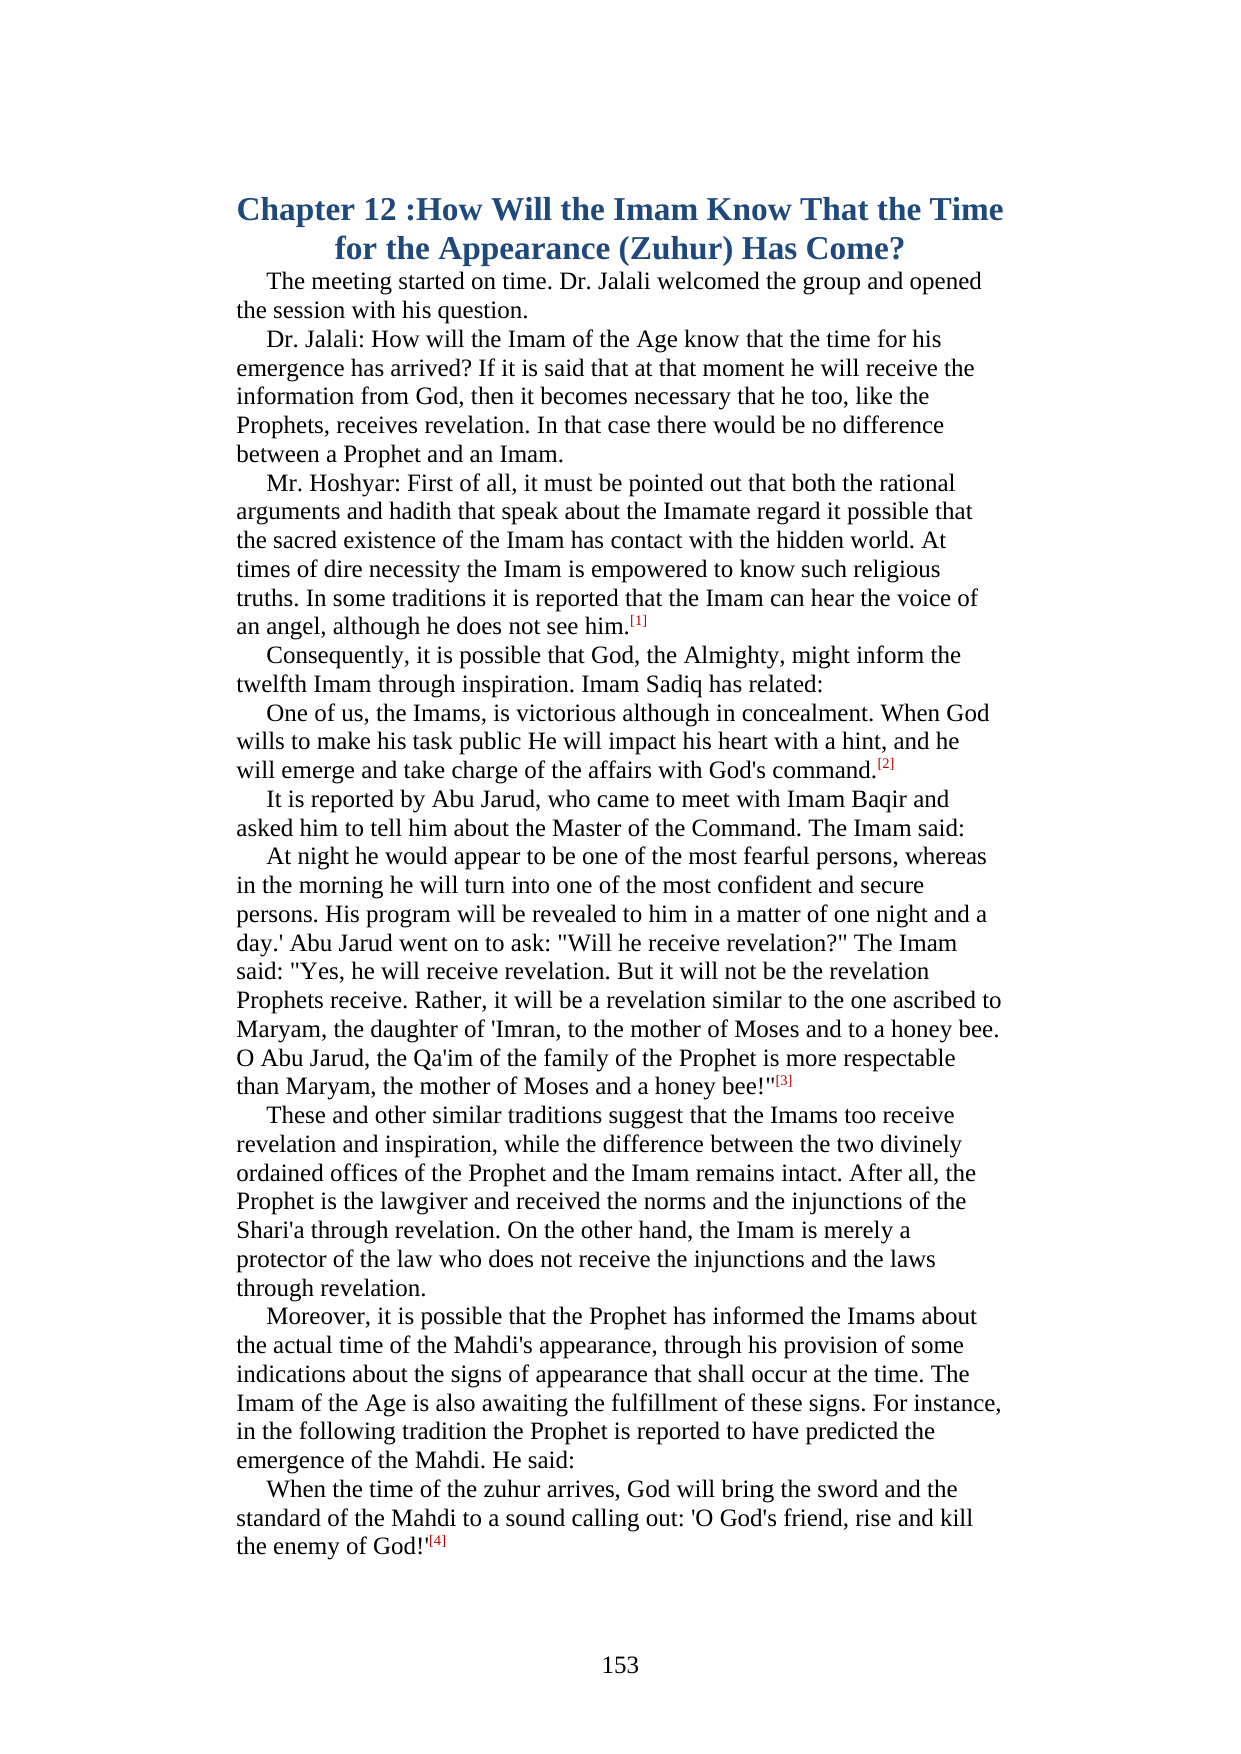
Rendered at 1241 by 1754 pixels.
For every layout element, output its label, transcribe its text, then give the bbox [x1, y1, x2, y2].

text When the time of the zuhur arrives, God will bring the sword and the standard of the Mahdi to a sound calling out: 'O God's friend, rise and kill the enemy of God!'[4] [236, 1474, 1004, 1560]
text The meeting started on time. Dr. Jalali welcomed the group and opened the session with his question. [236, 266, 1004, 324]
text Consequently, it is possible that God, the Almighty, might inform the twelfth Imam through inspiration. Imam Sadiq has related: [236, 640, 1004, 698]
text These and other similar traditions suggest that the Imams too receive revelation and inspiration, while the difference between the two divinely ordained offices of the Prophet and the Imam remains intact. After all, the Prophet is the lawgiver and received the norms and the injunctions of the Shari'a through revelation. On the other hand, the Imam is merely a protector of the law who does not receive the injunctions and the laws through revelation. [236, 1100, 1004, 1301]
subtitle Chapter 12 :How Will the Imam Know That the Time for the Appearance (Zuhur) Has Come? [236, 190, 1004, 266]
text One of us, the Imams, is victorious although in concealment. When God wills to make his task public He will impact his heart with a hint, and he will emerge and take charge of the affairs with God's command.[2] [236, 698, 1004, 784]
text Dr. Jalali: How will the Imam of the Age know that the time for his emergence has arrived? If it is said that at that moment he will receive the information from God, then it becomes necessary that he too, like the Prophets, receives revelation. In that case there would be no difference between a Prophet and an Imam. [236, 324, 1004, 468]
text Moreover, it is possible that the Prophet has informed the Imams about the actual time of the Mahdi's appearance, through his provision of some indications about the signs of appearance that shall occur at the time. The Imam of the Age is also awaiting the fulfillment of these signs. For instance, in the following tradition the Prophet is reported to have predicted the emergence of the Mahdi. He said: [236, 1301, 1004, 1474]
text It is reported by Abu Jarud, who came to meet with Imam Baqir and asked him to tell him about the Master of the Command. The Imam said: [236, 784, 1004, 841]
text Mr. Hoshyar: First of all, it must be pointed out that both the rational arguments and hadith that speak about the Imamate regard it possible that the sacred existence of the Imam has contact with the hidden world. At times of dire necessity the Imam is empowered to know such religious truths. In some traditions it is reported that the Imam can hear the voice of an angel, although he does not see him.[1] [236, 468, 1004, 640]
text At night he would appear to be one of the most fearful persons, whereas in the morning he will turn into one of the most confident and secure persons. His program will be revealed to him in a matter of one night and a day.' Abu Jarud went on to ask: "Will he receive revelation?" The Imam said: "Yes, he will receive revelation. But it will not be the revelation Prophets receive. Rather, it will be a revelation similar to the one ascribed to Maryam, the daughter of 'Imran, to the mother of Moses and to a honey bee. O Abu Jarud, the Qa'im of the family of the Prophet is more respectable than Maryam, the mother of Moses and a honey bee!"[3] [236, 841, 1004, 1100]
